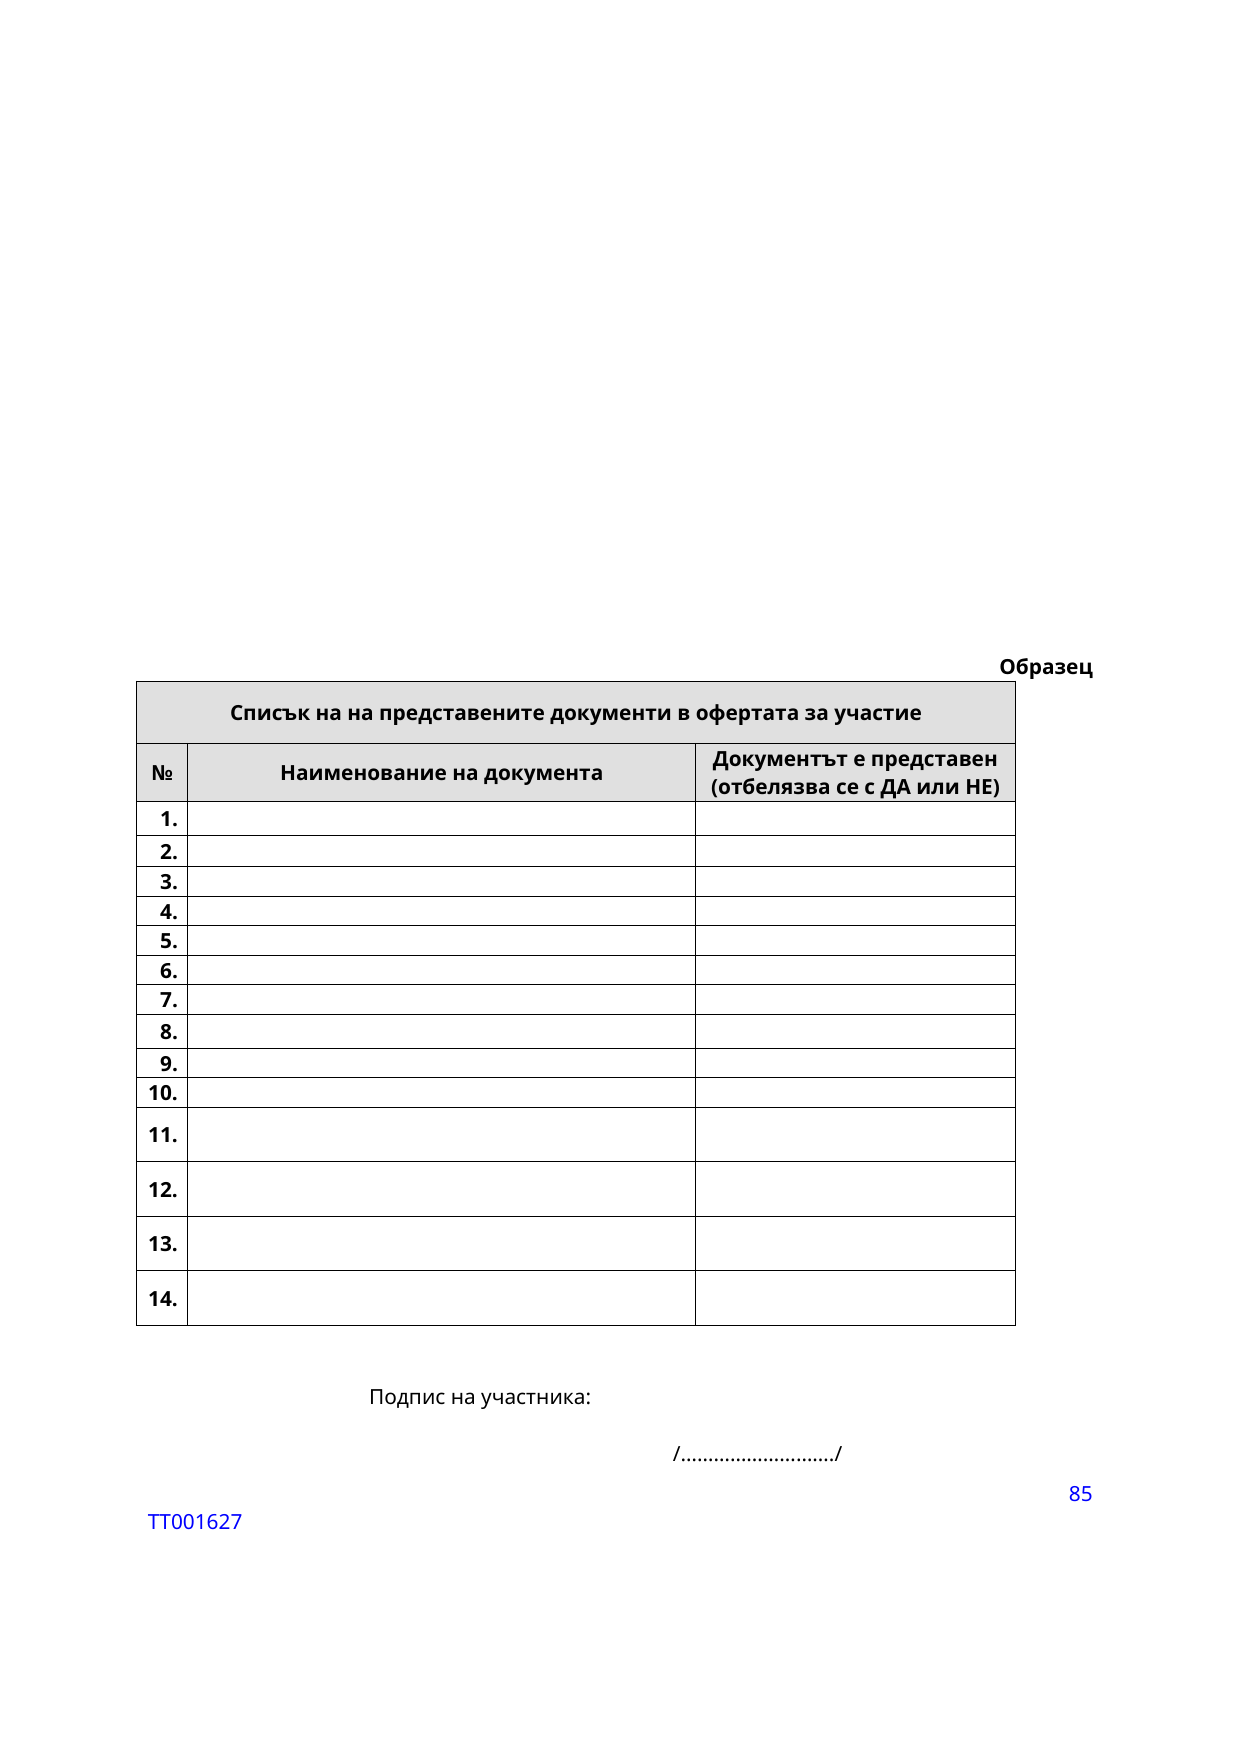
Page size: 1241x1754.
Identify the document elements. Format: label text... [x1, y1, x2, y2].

table_cell [696, 1217, 1015, 1270]
table_cell [188, 897, 695, 925]
table_cell [696, 1049, 1015, 1077]
table_cell [137, 1049, 187, 1077]
table_cell [696, 867, 1015, 896]
table_cell [696, 926, 1015, 955]
table_cell [137, 897, 187, 925]
table_cell [696, 1271, 1015, 1324]
table_cell [137, 1162, 187, 1216]
table_cell № [137, 744, 187, 801]
table_cell [137, 985, 187, 1014]
table_cell [137, 1217, 187, 1270]
table_cell [696, 1015, 1015, 1048]
table_cell [188, 1078, 695, 1107]
table_cell [696, 985, 1015, 1014]
table_cell [188, 956, 695, 984]
table_header Списък на на представените документи в офертата за участие [137, 682, 1015, 743]
table_cell [137, 1108, 187, 1161]
table_cell [696, 836, 1015, 866]
table_cell [137, 802, 187, 835]
table_cell [696, 1108, 1015, 1161]
table_cell [188, 1271, 695, 1324]
text Подпис на участника: [295, 1382, 1098, 1411]
table_cell [137, 1015, 187, 1048]
table_cell [137, 956, 187, 984]
table_cell [696, 897, 1015, 925]
text Образец [148, 652, 1092, 681]
text /………………………./ [673, 1439, 1098, 1468]
table_cell [188, 985, 695, 1014]
table_cell Наименование на документа [188, 744, 695, 801]
table_cell [188, 1049, 695, 1077]
table_cell [137, 1271, 187, 1324]
table_cell [188, 1108, 695, 1161]
table_cell Документът е представен (отбелязва се с ДА или НЕ) [696, 744, 1015, 801]
table_cell [696, 1078, 1015, 1107]
table_cell [137, 1078, 187, 1107]
table_cell [188, 802, 695, 835]
table_cell [696, 802, 1015, 835]
table_cell [188, 1162, 695, 1216]
table_cell [188, 867, 695, 896]
table_cell [137, 926, 187, 955]
table_cell [188, 836, 695, 866]
table_cell [188, 926, 695, 955]
table_cell [137, 836, 187, 866]
table_cell [696, 1162, 1015, 1216]
table_cell [188, 1217, 695, 1270]
table_cell [137, 867, 187, 896]
table_cell [696, 956, 1015, 984]
table_cell [188, 1015, 695, 1048]
